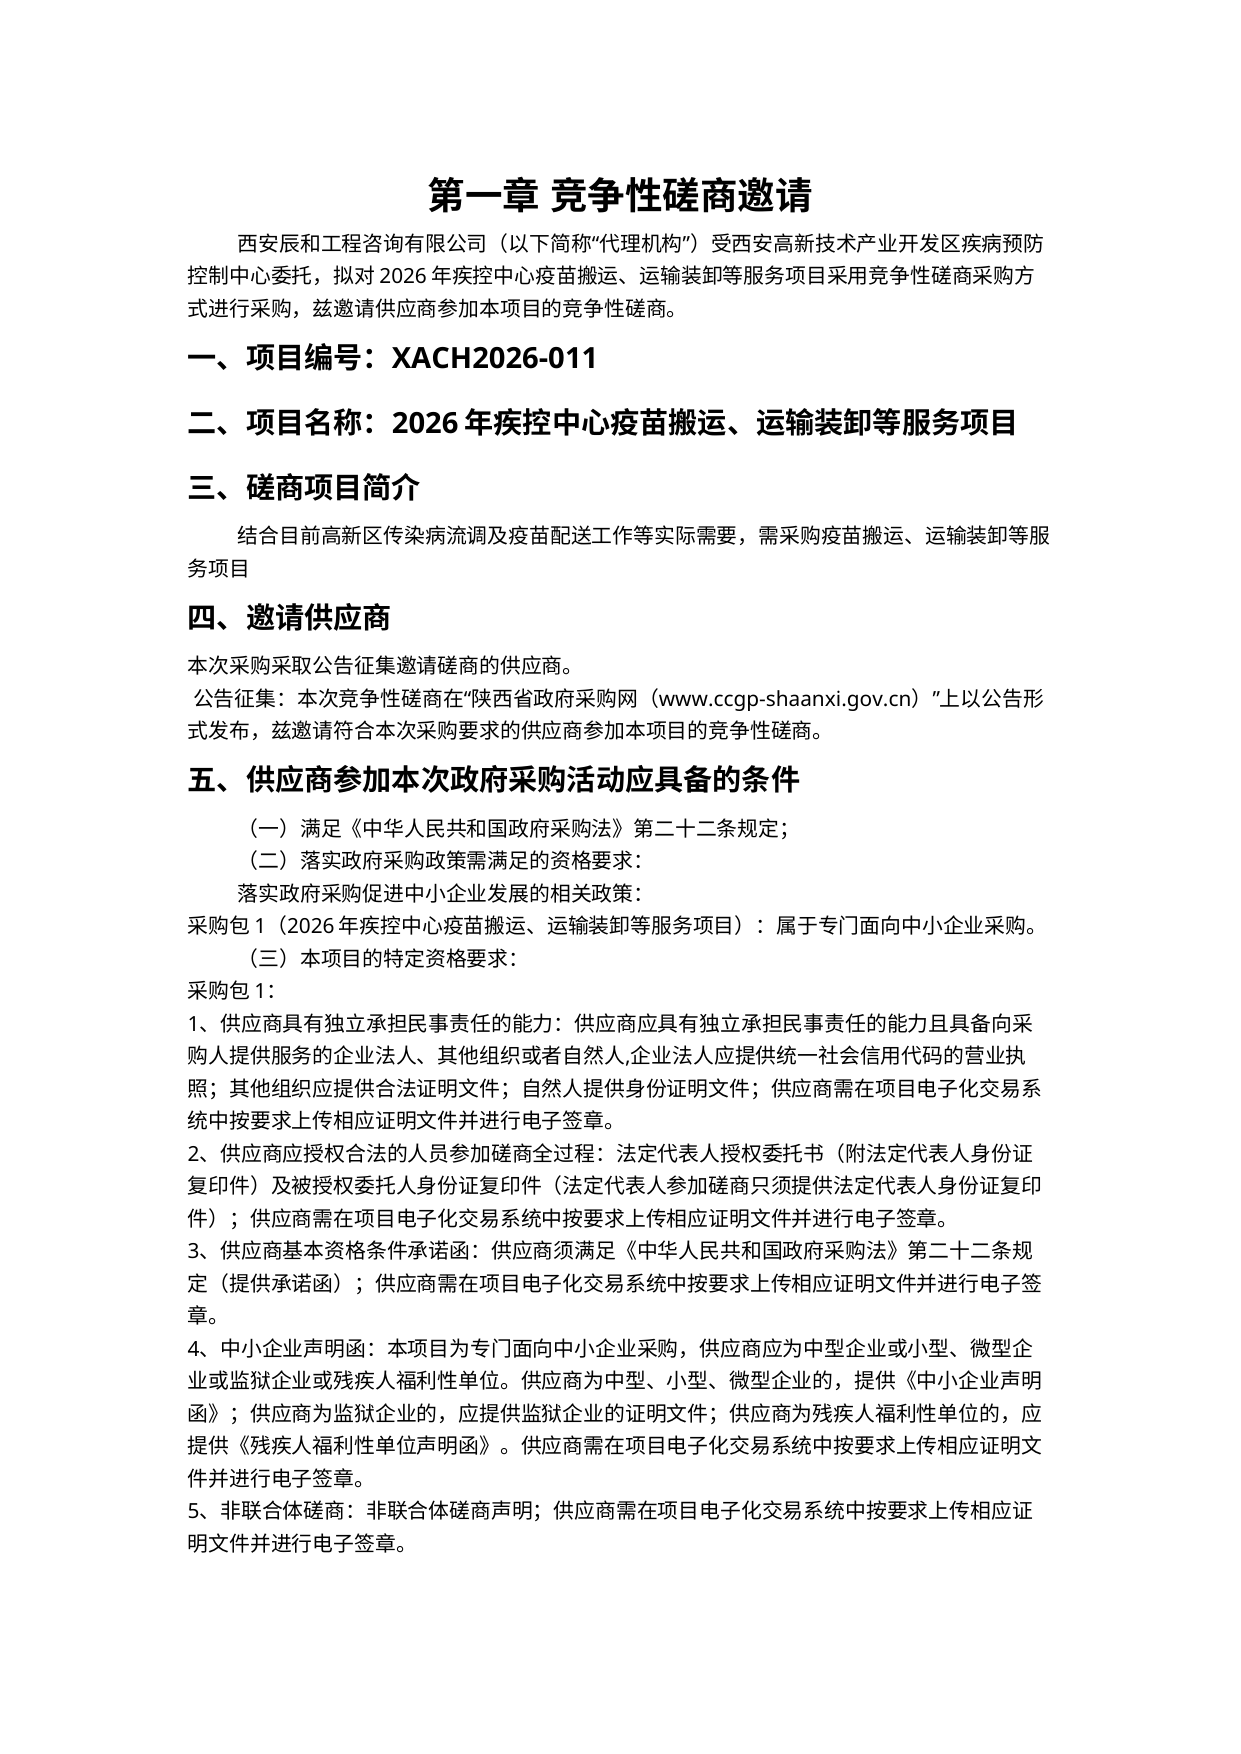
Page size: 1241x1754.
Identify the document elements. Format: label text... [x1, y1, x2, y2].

text 1、供应商具有独立承担民事责任的能力：供应商应具有独立承担民事责任的能力且具备向采购人提供服务的企业法人、其他组织或者自然人,企业法人应提供统一社会信用代码的营业执照；其他组织应提供合法证明文件；自然人提供身份证明文件；供应商需在项目电子化交易系统中按要求上传相应证明文件并进行电子签章。 [187, 1007, 1053, 1137]
text 西安辰和工程咨询有限公司（以下简称“代理机构”）受西安高新技术产业开发区疾病预防控制中心委托，拟对2026年疾控中心疫苗搬运、运输装卸等服务项目采用竞争性磋商采购方式进行采购，兹邀请供应商参加本项目的竞争性磋商。 [187, 227, 1053, 324]
text 3、供应商基本资格条件承诺函：供应商须满足《中华人民共和国政府采购法》第二十二条规定（提供承诺函）；供应商需在项目电子化交易系统中按要求上传相应证明文件并进行电子签章。 [187, 1234, 1053, 1332]
text 四、邀请供应商 [187, 584, 1053, 649]
text 三、磋商项目简介 [187, 454, 1053, 519]
text 五、供应商参加本次政府采购活动应具备的条件 [187, 747, 1053, 812]
text 4、中小企业声明函：本项目为专门面向中小企业采购，供应商应为中型企业或小型、微型企业或监狱企业或残疾人福利性单位。供应商为中型、小型、微型企业的，提供《中小企业声明函》；供应商为监狱企业的，应提供监狱企业的证明文件；供应商为残疾人福利性单位的，应提供《残疾人福利性单位声明函》。供应商需在项目电子化交易系统中按要求上传相应证明文件并进行电子签章。 [187, 1332, 1053, 1494]
text 本次采购采取公告征集邀请磋商的供应商。 [187, 649, 1053, 682]
text 采购包1： [187, 974, 1053, 1007]
text （二）落实政府采购政策需满足的资格要求： [187, 844, 1053, 877]
text （三）本项目的特定资格要求： [187, 942, 1053, 974]
text 一、项目编号：XACH2026-011 [187, 324, 1053, 389]
text 5、非联合体磋商：非联合体磋商声明；供应商需在项目电子化交易系统中按要求上传相应证明文件并进行电子签章。 [187, 1494, 1053, 1559]
text 结合目前高新区传染病流调及疫苗配送工作等实际需要，需采购疫苗搬运、运输装卸等服务项目 [187, 519, 1053, 584]
text 公告征集：本次竞争性磋商在“陕西省政府采购网（www.ccgp-shaanxi.gov.cn）”上以公告形式发布，兹邀请符合本次采购要求的供应商参加本项目的竞争性磋商。 [187, 682, 1053, 747]
text 落实政府采购促进中小企业发展的相关政策： [187, 877, 1053, 909]
text 2、供应商应授权合法的人员参加磋商全过程：法定代表人授权委托书（附法定代表人身份证复印件）及被授权委托人身份证复印件（法定代表人参加磋商只须提供法定代表人身份证复印件）；供应商需在项目电子化交易系统中按要求上传相应证明文件并进行电子签章。 [187, 1137, 1053, 1234]
text 第一章 竞争性磋商邀请 [187, 162, 1053, 227]
text 采购包1（2026年疾控中心疫苗搬运、运输装卸等服务项目）：属于专门面向中小企业采购。 [187, 909, 1053, 942]
text （一）满足《中华人民共和国政府采购法》第二十二条规定； [187, 812, 1053, 844]
text 二、项目名称：2026年疾控中心疫苗搬运、运输装卸等服务项目 [187, 389, 1053, 454]
